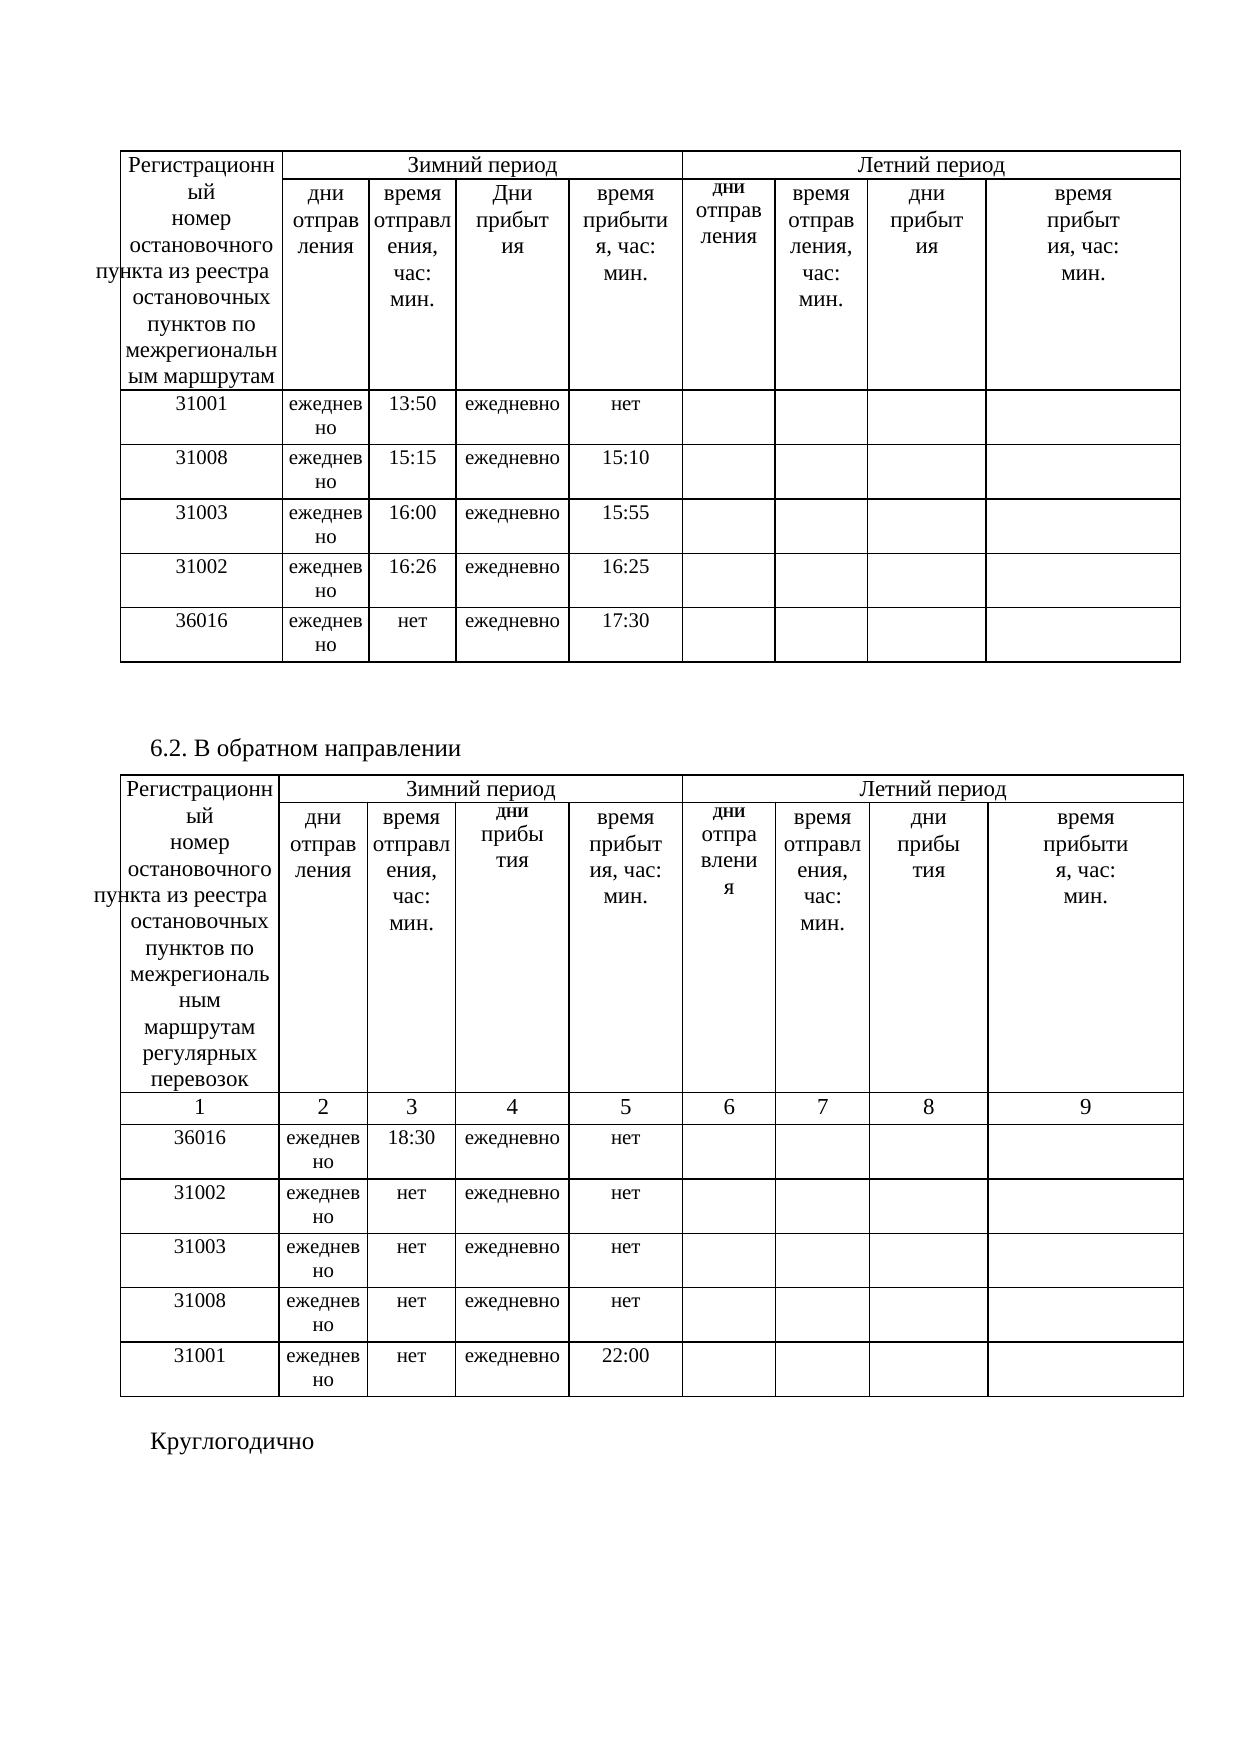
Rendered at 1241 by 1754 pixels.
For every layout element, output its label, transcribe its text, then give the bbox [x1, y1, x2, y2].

table_cell [868, 608, 985, 661]
table_cell [683, 1180, 775, 1232]
table_cell ежедневно [457, 391, 568, 444]
table_cell 36016 [121, 608, 282, 661]
table_cell [776, 1180, 869, 1232]
table_header Зимний период [283, 152, 682, 178]
table_cell ежедневно [280, 1125, 367, 1178]
table_cell [870, 1288, 987, 1341]
table_cell дни прибы тия [870, 803, 987, 1092]
table_cell [868, 391, 985, 444]
table_cell нет [570, 1288, 682, 1341]
table_cell время прибыти я, час: мин. [989, 803, 1183, 1092]
table_cell [989, 1180, 1183, 1232]
table_cell ежедневно [283, 608, 368, 661]
table_cell нет [368, 1180, 455, 1232]
table_cell [776, 1125, 869, 1178]
table_cell 15:15 [370, 445, 455, 498]
table_cell ежедневно [457, 554, 568, 607]
table_cell 3 [368, 1093, 455, 1124]
table_cell [683, 608, 774, 661]
table_cell ежедневно [456, 1234, 568, 1287]
table_cell ежедневно [457, 500, 568, 552]
table_cell [868, 500, 985, 552]
table_cell 31003 [121, 1234, 278, 1287]
table_cell ежедневно [283, 554, 368, 607]
table_cell ежедневно [456, 1125, 568, 1178]
table_cell время отправл ения, час: мин. [776, 803, 869, 1092]
table_cell 1 [121, 1093, 278, 1124]
table_cell 16:25 [570, 554, 682, 607]
table_cell [776, 1343, 869, 1396]
table_cell время прибыти я, час: мин. [570, 180, 682, 389]
table_cell дни прибыт ия [868, 180, 985, 389]
table_cell [989, 1288, 1183, 1341]
table_cell 31002 [121, 1180, 278, 1232]
table_cell [683, 445, 774, 498]
table_cell время отправ ления, час: мин. [776, 180, 867, 389]
table_cell 4 [456, 1093, 568, 1124]
table_cell [776, 1288, 869, 1341]
table_cell ежедневно [457, 445, 568, 498]
table_cell ежедневно [283, 391, 368, 444]
table_cell ежедневно [456, 1343, 568, 1396]
table_cell 17:30 [570, 608, 682, 661]
table_cell 18:30 [368, 1125, 455, 1178]
table_cell ежедневно [280, 1343, 367, 1396]
table_cell нет [368, 1234, 455, 1287]
table_cell дни отправ ления [283, 180, 368, 389]
table_header Регистрационный номер остановочного пункта из реестра остановочных пунктов по межрегиональным маршрутам регулярных перевозок [121, 776, 278, 1092]
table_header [121, 152, 282, 389]
table_header Зимний период [280, 776, 682, 802]
table_cell [868, 445, 985, 498]
table_cell нет [570, 1234, 682, 1287]
table_cell [987, 554, 1180, 607]
table_cell [987, 608, 1180, 661]
table_cell [683, 554, 774, 607]
table_cell [683, 391, 774, 444]
table_cell ежедневно [280, 1288, 367, 1341]
table_cell 31002 [121, 554, 282, 607]
table_cell [987, 445, 1180, 498]
table_cell ежедневно [280, 1180, 367, 1232]
table_cell 16:00 [370, 500, 455, 552]
table_cell [870, 1125, 987, 1178]
table_cell [683, 500, 774, 552]
table_cell Дни прибыт ия [457, 180, 568, 389]
table_cell ежедневно [456, 1180, 568, 1232]
table_cell ежедневно [283, 445, 368, 498]
table_cell [987, 391, 1180, 444]
table_cell нет [570, 391, 682, 444]
table_cell [776, 608, 867, 661]
table_cell ежедневно [457, 608, 568, 661]
table_cell 9 [989, 1093, 1183, 1124]
table_cell нет [570, 1125, 682, 1178]
table_cell ДНИ прибы тия [456, 803, 568, 1092]
table_cell 36016 [121, 1125, 278, 1178]
table_cell [987, 500, 1180, 552]
table_cell время отправл ения, час: мин. [370, 180, 455, 389]
table_header Летний период [683, 776, 1183, 802]
table_cell ежедневно [456, 1288, 568, 1341]
table_cell 2 [280, 1093, 367, 1124]
text Круглогодично [150, 1426, 1090, 1454]
table_cell 8 [870, 1093, 987, 1124]
table_cell [776, 1234, 869, 1287]
table_cell [868, 554, 985, 607]
table_cell [989, 1234, 1183, 1287]
table_cell [989, 1125, 1183, 1178]
table_cell 31003 [121, 500, 282, 552]
table_cell [683, 1288, 775, 1341]
table_cell [776, 445, 867, 498]
table_cell время прибыт ия, час: мин. [570, 803, 682, 1092]
table_cell нет [370, 608, 455, 661]
table_cell [683, 1343, 775, 1396]
text 6.2. В обратном направлении [150, 733, 1090, 761]
table_cell время отправл ения, час: мин. [368, 803, 455, 1092]
table_cell ежедневно [280, 1234, 367, 1287]
table_header Летний период [683, 152, 1180, 178]
table_cell [776, 500, 867, 552]
table_cell ежедневно [283, 500, 368, 552]
table_cell 31001 [121, 391, 282, 444]
table_cell нет [570, 1180, 682, 1232]
table_cell 15:10 [570, 445, 682, 498]
table_cell нет [368, 1288, 455, 1341]
table_cell 7 [776, 1093, 869, 1124]
table_cell 31008 [121, 445, 282, 498]
table_cell 5 [570, 1093, 682, 1124]
table_cell [870, 1343, 987, 1396]
table_cell [776, 554, 867, 607]
table_cell 6 [683, 1093, 775, 1124]
table_cell [989, 1343, 1183, 1396]
table_cell [683, 1125, 775, 1178]
table_cell 16:26 [370, 554, 455, 607]
table_cell 15:55 [570, 500, 682, 552]
table_cell время прибыт ия, час: мин. [987, 180, 1180, 389]
table_cell [870, 1234, 987, 1287]
table_cell ДНИ отпра влени я [683, 803, 775, 1092]
table_cell [776, 391, 867, 444]
table_cell нет [368, 1343, 455, 1396]
table_cell 31001 [121, 1343, 278, 1396]
table_cell 31008 [121, 1288, 278, 1341]
table_cell [870, 1180, 987, 1232]
table_cell 22:00 [570, 1343, 682, 1396]
table_cell дни отправ ления [280, 803, 367, 1092]
table_cell ДНИ отправ ления [683, 180, 774, 389]
table_cell [683, 1234, 775, 1287]
table_cell 13:50 [370, 391, 455, 444]
